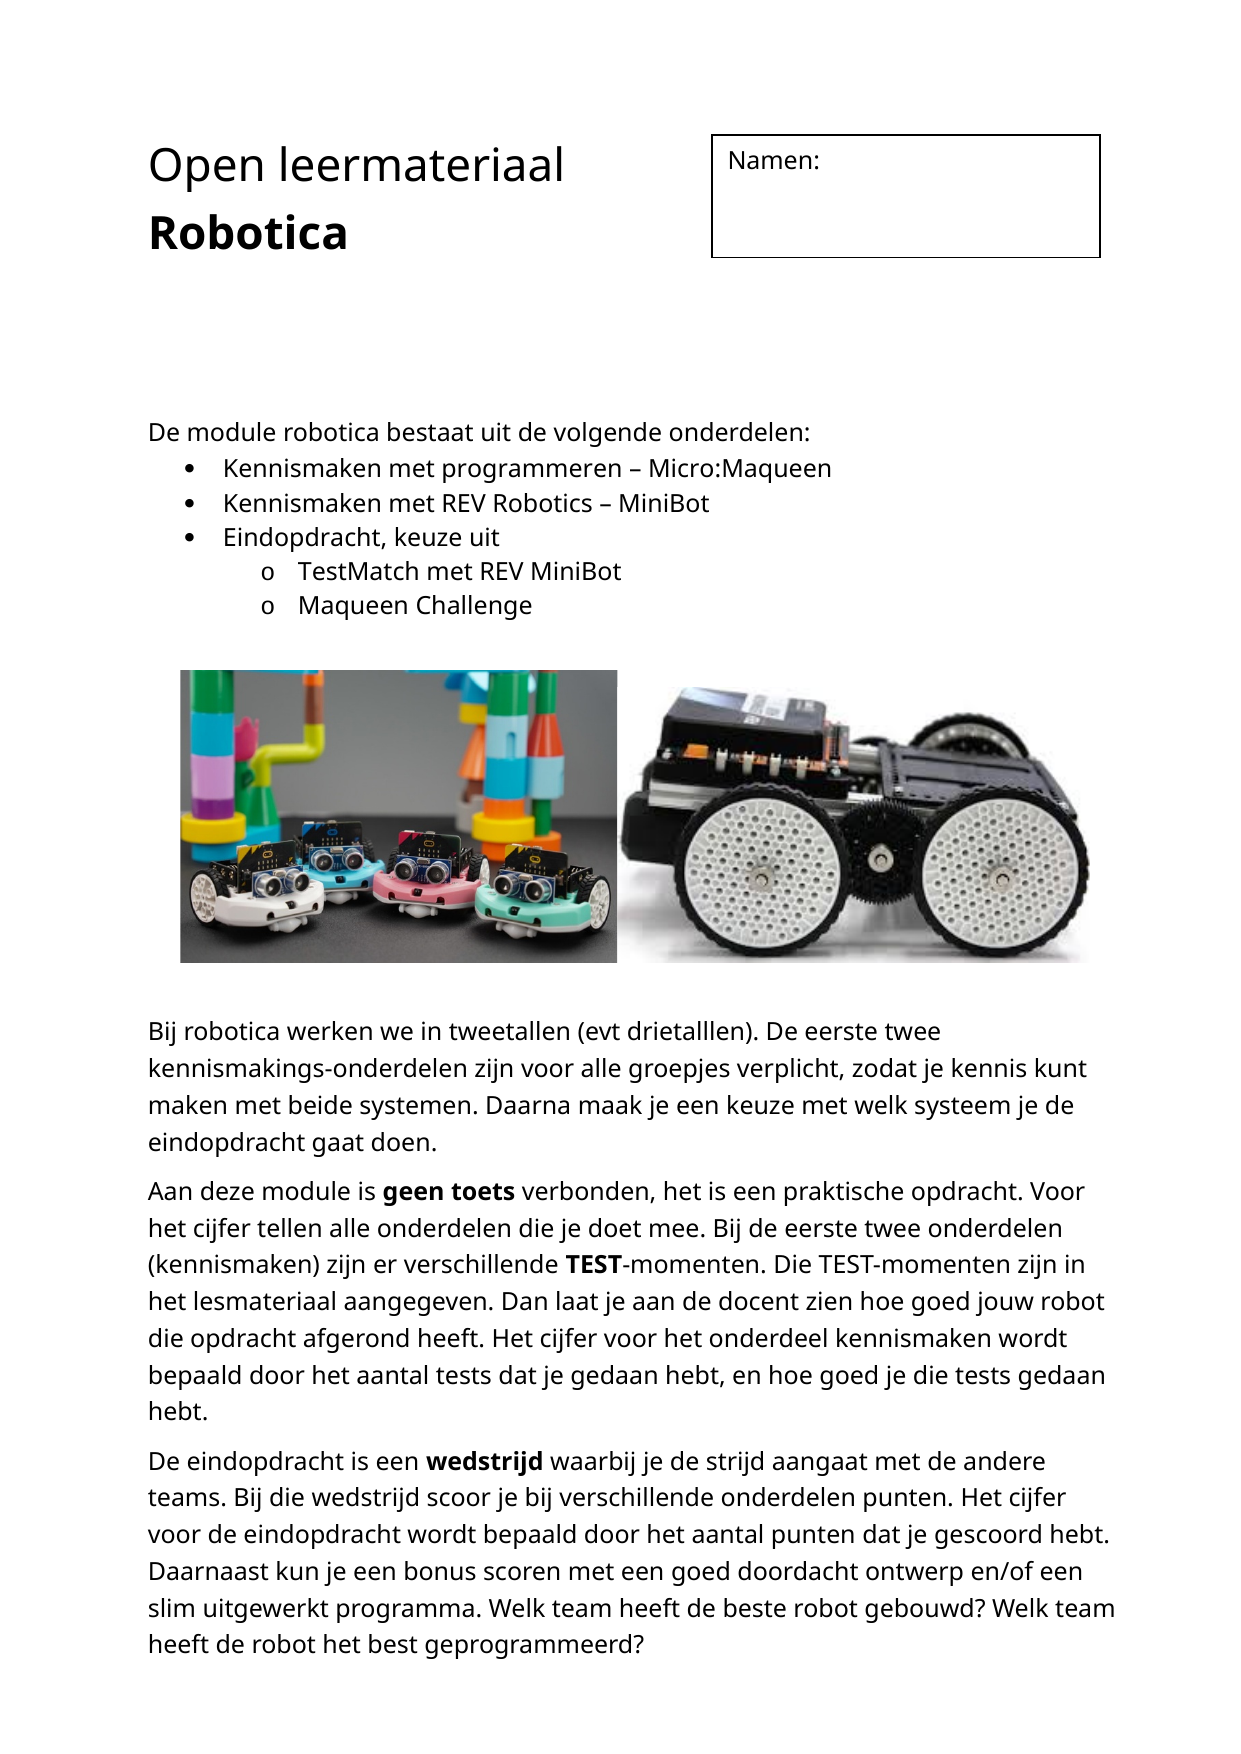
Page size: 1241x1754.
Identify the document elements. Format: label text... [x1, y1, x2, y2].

list Kennismaken met programmeren – Micro:Maqueen [185, 451, 1122, 485]
list Kennismaken met REV Robotics – MiniBot [185, 485, 1122, 519]
list TestMatch met REV MiniBot [260, 553, 1122, 588]
picture [180, 670, 1090, 963]
text De eindopdracht is een wedstrijd waarbij je de strijd aangaat met de andere teams. Bij die wedstrijd scoor je bij verschillende onderdelen punten. Het cijfer voor de eindopdracht wordt bepaald door het aantal punten dat je gescoord hebt. Daarnaast kun je een bonus scoren met een goed doordacht ontwerp en/of een slim uitgewerkt programma. Welk team heeft de beste robot gebouwd? Welk team heeft de robot het best geprogrammeerd? [148, 1443, 1122, 1661]
text Bij robotica werken we in tweetallen (evt drietalllen). De eerste twee kennismakings-onderdelen zijn voor alle groepjes verplicht, zodat je kennis kunt maken met beide systemen. Daarna maak je een keuze met welk systeem je de eindopdracht gaat doen. [148, 1014, 1122, 1158]
list Maqueen Challenge [260, 588, 1122, 622]
text De module robotica bestaat uit de volgende onderdelen: [148, 414, 1122, 448]
text Open leermateriaal [148, 133, 1122, 195]
text Aan deze module is geen toets verbonden, het is een praktische opdracht. Voor het cijfer tellen alle onderdelen die je doet mee. Bij de eerste twee onderdelen (kennismaken) zijn er verschillende TEST-momenten. Die TEST-momenten zijn in het lesmateriaal aangegeven. Dan laat je aan de docent zien hoe goed jouw robot die opdracht afgerond heeft. Het cijfer voor het onderdeel kennismaken wordt bepaald door het aantal tests dat je gedaan hebt, en hoe goed je die tests gedaan hebt. [148, 1173, 1122, 1428]
list Eindopdracht, keuze uit [185, 519, 1122, 553]
text Robotica [148, 200, 1122, 263]
